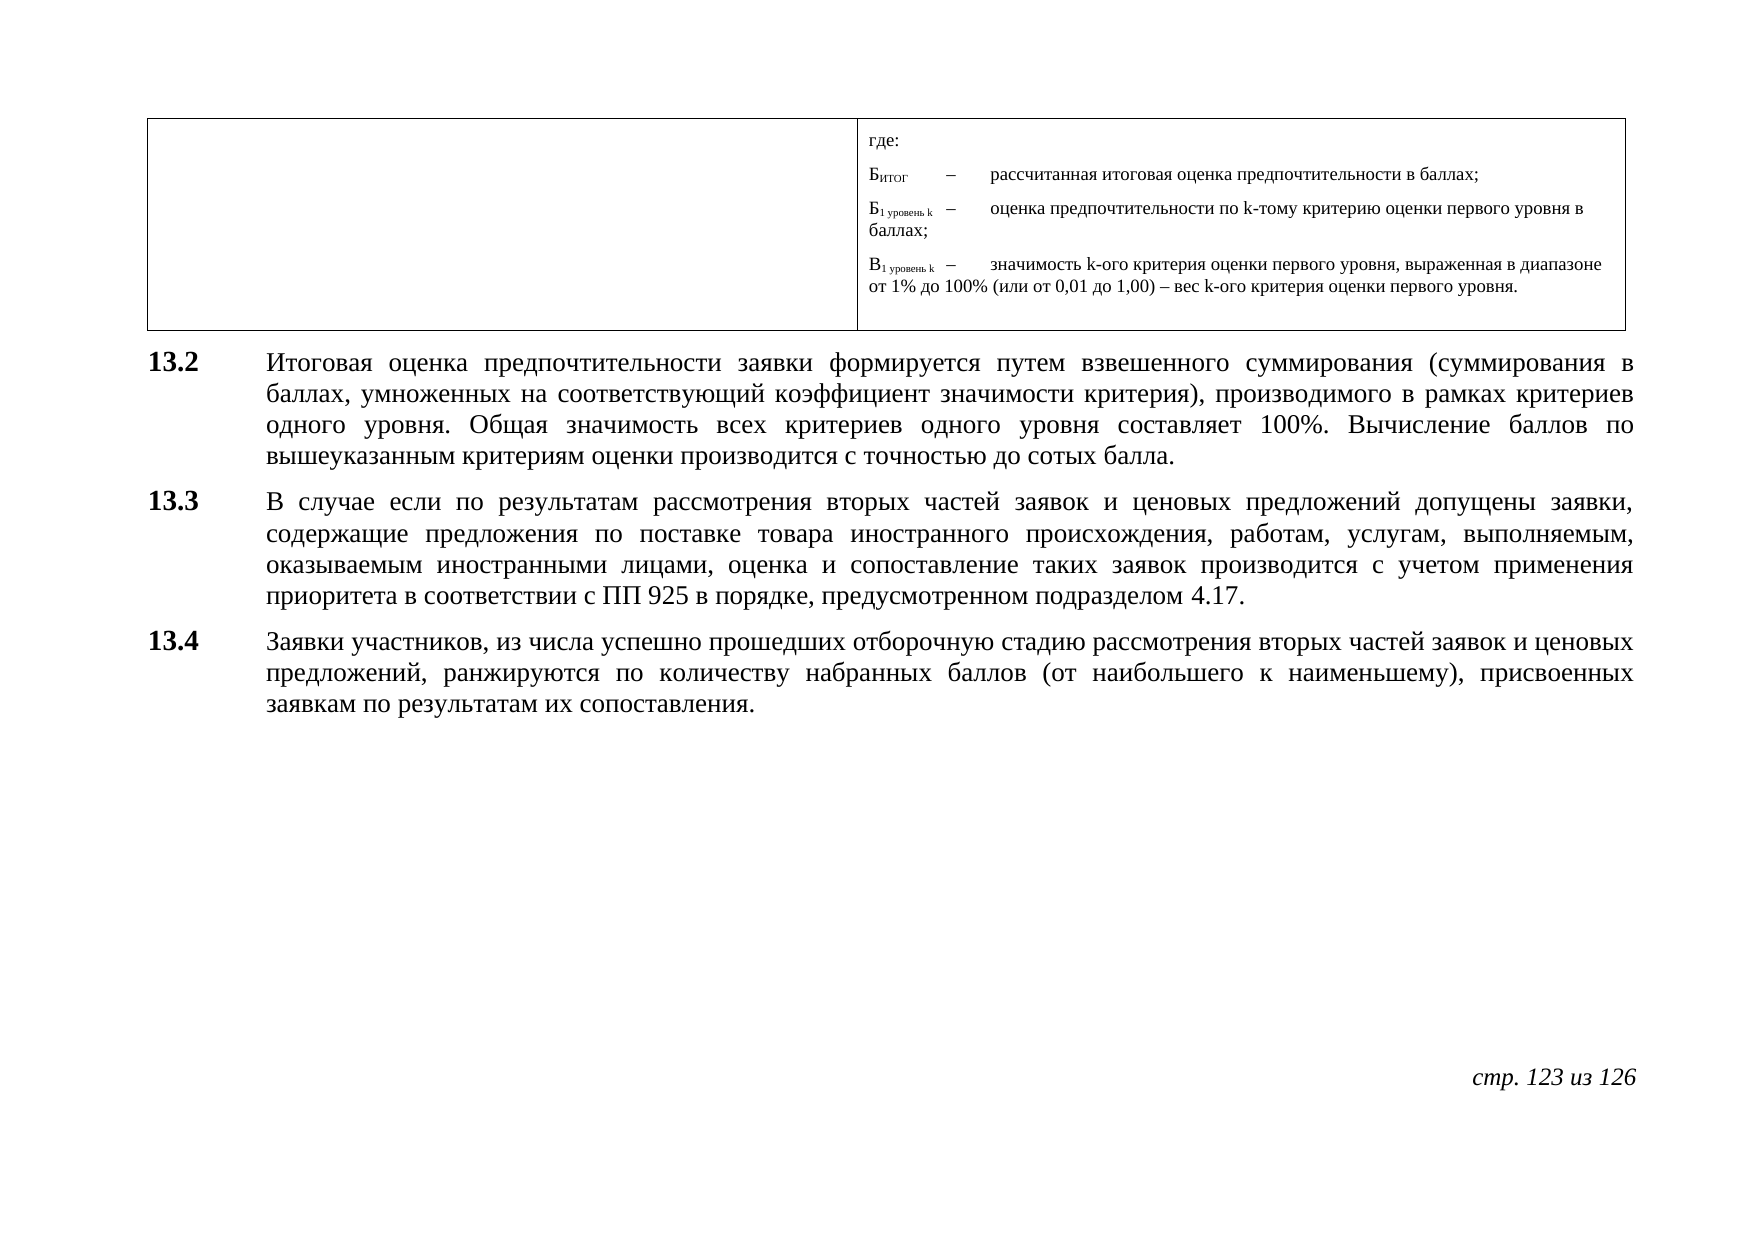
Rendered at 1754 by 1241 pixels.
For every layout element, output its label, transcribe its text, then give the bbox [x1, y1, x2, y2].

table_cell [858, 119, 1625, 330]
list Заявки участников, из числа успешно прошедших отборочную стадию рассмотрения вторых частей заявок и ценовых предложений, ранжируются по количеству набранных баллов (от наибольшего к наименьшему), присвоенных заявкам по результатам их сопоставления. [148, 623, 1636, 718]
list Итоговая оценка предпочтительности заявки формируется путем взвешенного суммирования (суммирования в баллах, умноженных на соответствующий коэффициент значимости критерия), производимого в рамках критериев одного уровня. Общая значимость всех критериев одного уровня составляет 100%. Вычисление баллов по вышеуказанным критериям оценки производится с точностью до сотых балла. [148, 344, 1636, 471]
list В случае если по результатам рассмотрения вторых частей заявок и ценовых предложений допущены заявки, содержащие предложения по поставке товара иностранного происхождения, работам, услугам, выполняемым, оказываемым иностранными лицами, оценка и сопоставление таких заявок производится с учетом применения приоритета в соответствии с ПП 925 в порядке, предусмотренном подразделом 4.17. [148, 483, 1636, 610]
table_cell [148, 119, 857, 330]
